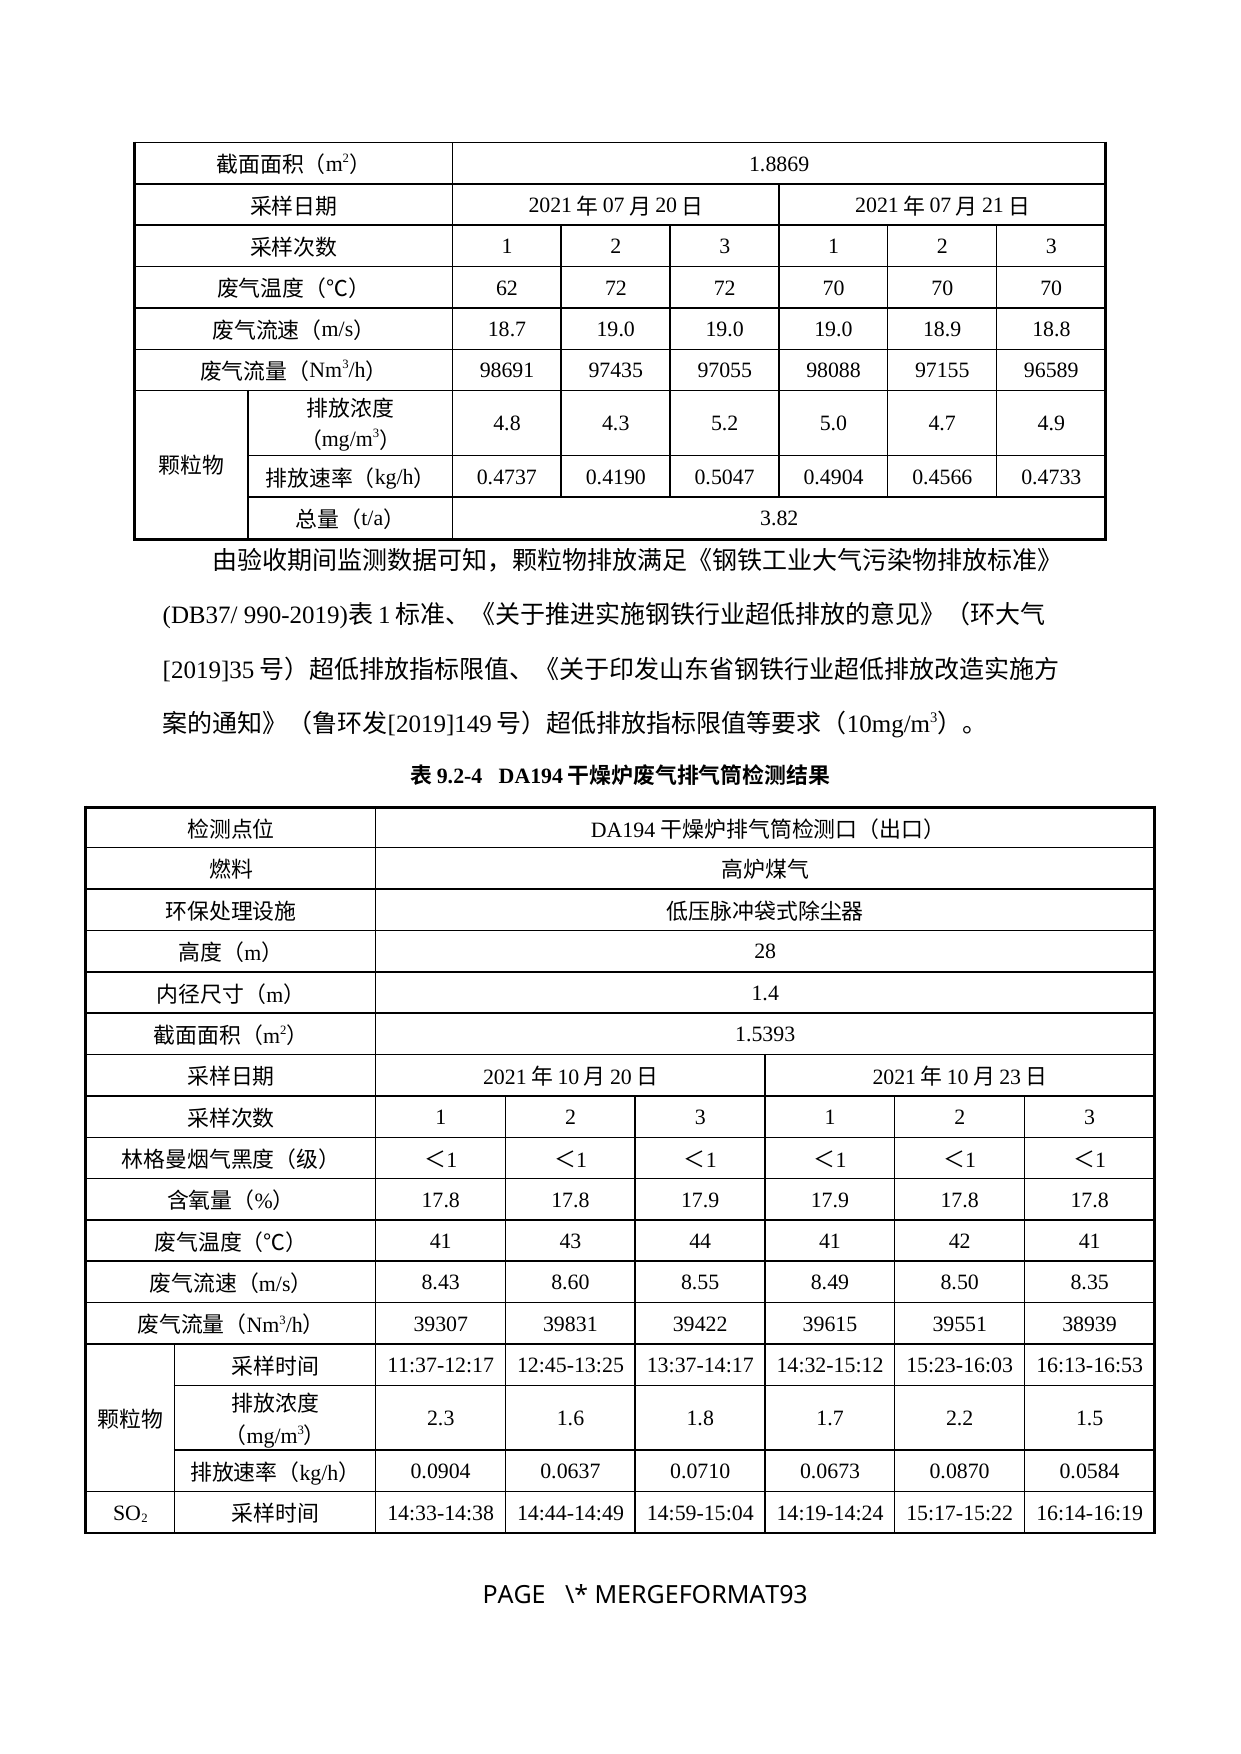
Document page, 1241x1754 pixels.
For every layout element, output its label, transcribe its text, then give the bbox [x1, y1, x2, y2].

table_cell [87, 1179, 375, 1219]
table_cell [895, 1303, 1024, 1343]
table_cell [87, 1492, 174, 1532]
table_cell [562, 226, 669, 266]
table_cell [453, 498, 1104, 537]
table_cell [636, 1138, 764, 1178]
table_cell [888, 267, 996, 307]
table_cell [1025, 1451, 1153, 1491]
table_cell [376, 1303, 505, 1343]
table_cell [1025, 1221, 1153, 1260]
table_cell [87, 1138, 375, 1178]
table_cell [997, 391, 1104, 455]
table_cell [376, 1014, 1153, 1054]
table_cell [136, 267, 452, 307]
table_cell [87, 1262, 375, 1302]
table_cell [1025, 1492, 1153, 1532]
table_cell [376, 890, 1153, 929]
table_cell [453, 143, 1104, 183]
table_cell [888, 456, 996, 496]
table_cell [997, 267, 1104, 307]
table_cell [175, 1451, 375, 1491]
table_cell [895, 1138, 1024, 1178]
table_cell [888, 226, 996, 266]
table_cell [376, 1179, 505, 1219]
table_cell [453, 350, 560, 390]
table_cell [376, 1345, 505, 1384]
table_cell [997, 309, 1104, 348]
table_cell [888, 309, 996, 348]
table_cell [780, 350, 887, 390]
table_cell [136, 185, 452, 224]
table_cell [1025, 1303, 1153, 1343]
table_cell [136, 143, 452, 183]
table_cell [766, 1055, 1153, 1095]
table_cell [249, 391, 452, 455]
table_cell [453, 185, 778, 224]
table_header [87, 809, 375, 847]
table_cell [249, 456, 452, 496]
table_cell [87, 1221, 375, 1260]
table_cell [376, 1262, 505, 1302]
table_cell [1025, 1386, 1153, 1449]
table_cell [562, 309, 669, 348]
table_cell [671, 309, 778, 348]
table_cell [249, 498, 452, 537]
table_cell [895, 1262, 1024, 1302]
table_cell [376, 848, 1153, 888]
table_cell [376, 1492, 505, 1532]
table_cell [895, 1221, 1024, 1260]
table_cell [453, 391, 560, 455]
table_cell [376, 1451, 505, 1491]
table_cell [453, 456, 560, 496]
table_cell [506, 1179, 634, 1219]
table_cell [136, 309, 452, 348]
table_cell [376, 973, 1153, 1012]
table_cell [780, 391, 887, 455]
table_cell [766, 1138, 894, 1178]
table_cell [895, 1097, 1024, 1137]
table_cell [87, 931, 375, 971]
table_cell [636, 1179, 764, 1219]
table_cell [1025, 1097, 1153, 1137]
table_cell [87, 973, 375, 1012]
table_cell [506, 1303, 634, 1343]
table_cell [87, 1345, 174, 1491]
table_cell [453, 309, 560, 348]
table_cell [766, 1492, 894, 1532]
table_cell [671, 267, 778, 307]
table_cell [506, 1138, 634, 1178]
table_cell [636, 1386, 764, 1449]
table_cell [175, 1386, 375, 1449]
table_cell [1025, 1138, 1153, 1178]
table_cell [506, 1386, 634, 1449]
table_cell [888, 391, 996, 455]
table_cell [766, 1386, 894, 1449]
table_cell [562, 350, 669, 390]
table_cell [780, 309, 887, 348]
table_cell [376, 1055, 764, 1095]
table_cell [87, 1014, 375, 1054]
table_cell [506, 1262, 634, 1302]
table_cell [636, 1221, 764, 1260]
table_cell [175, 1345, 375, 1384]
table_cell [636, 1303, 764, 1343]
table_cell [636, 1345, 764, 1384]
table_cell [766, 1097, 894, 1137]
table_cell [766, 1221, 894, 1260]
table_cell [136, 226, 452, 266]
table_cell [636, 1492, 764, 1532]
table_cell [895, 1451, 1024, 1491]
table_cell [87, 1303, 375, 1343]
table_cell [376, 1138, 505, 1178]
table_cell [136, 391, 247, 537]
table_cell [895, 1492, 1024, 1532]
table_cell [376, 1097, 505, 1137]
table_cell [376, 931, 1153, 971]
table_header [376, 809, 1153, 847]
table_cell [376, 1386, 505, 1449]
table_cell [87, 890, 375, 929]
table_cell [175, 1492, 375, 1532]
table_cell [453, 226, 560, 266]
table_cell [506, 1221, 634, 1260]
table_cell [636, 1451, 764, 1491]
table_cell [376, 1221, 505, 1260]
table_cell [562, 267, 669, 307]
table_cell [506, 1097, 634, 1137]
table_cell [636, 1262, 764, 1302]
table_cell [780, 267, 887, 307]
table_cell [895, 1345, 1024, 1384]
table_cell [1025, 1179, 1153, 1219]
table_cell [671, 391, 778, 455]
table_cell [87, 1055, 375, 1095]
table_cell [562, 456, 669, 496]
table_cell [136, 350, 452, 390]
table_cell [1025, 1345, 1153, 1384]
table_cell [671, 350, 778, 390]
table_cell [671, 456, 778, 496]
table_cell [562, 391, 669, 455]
text 由验收期间监测数据可知，颗粒物排放满足《钢铁工业大气污染物排放标准》(DB37/ 990-2019)表1标准、《关于推进实施钢铁行业超低排放的意见》（环大气[2019]35号）超低排放指标限值、《关于印发山东省钢铁行业超低排放改造实施方案的通知》（鲁环发[2019]149号）超低排放指标限值等要求（10mg/m3）。 [162, 541, 1078, 740]
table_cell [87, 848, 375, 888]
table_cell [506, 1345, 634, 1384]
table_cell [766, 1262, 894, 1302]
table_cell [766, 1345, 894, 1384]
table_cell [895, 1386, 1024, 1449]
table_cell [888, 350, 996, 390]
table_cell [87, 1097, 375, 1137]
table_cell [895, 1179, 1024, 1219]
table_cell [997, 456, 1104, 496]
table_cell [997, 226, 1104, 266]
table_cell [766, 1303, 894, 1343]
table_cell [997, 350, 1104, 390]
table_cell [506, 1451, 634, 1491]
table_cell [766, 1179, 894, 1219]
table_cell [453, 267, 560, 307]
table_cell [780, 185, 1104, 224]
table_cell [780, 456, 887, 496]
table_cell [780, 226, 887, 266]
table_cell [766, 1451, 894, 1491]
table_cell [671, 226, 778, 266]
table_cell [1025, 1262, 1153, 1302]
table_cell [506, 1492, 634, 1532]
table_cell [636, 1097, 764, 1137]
text 表9.2-4 DA194干燥炉废气排气筒检测结果 [162, 758, 1078, 790]
